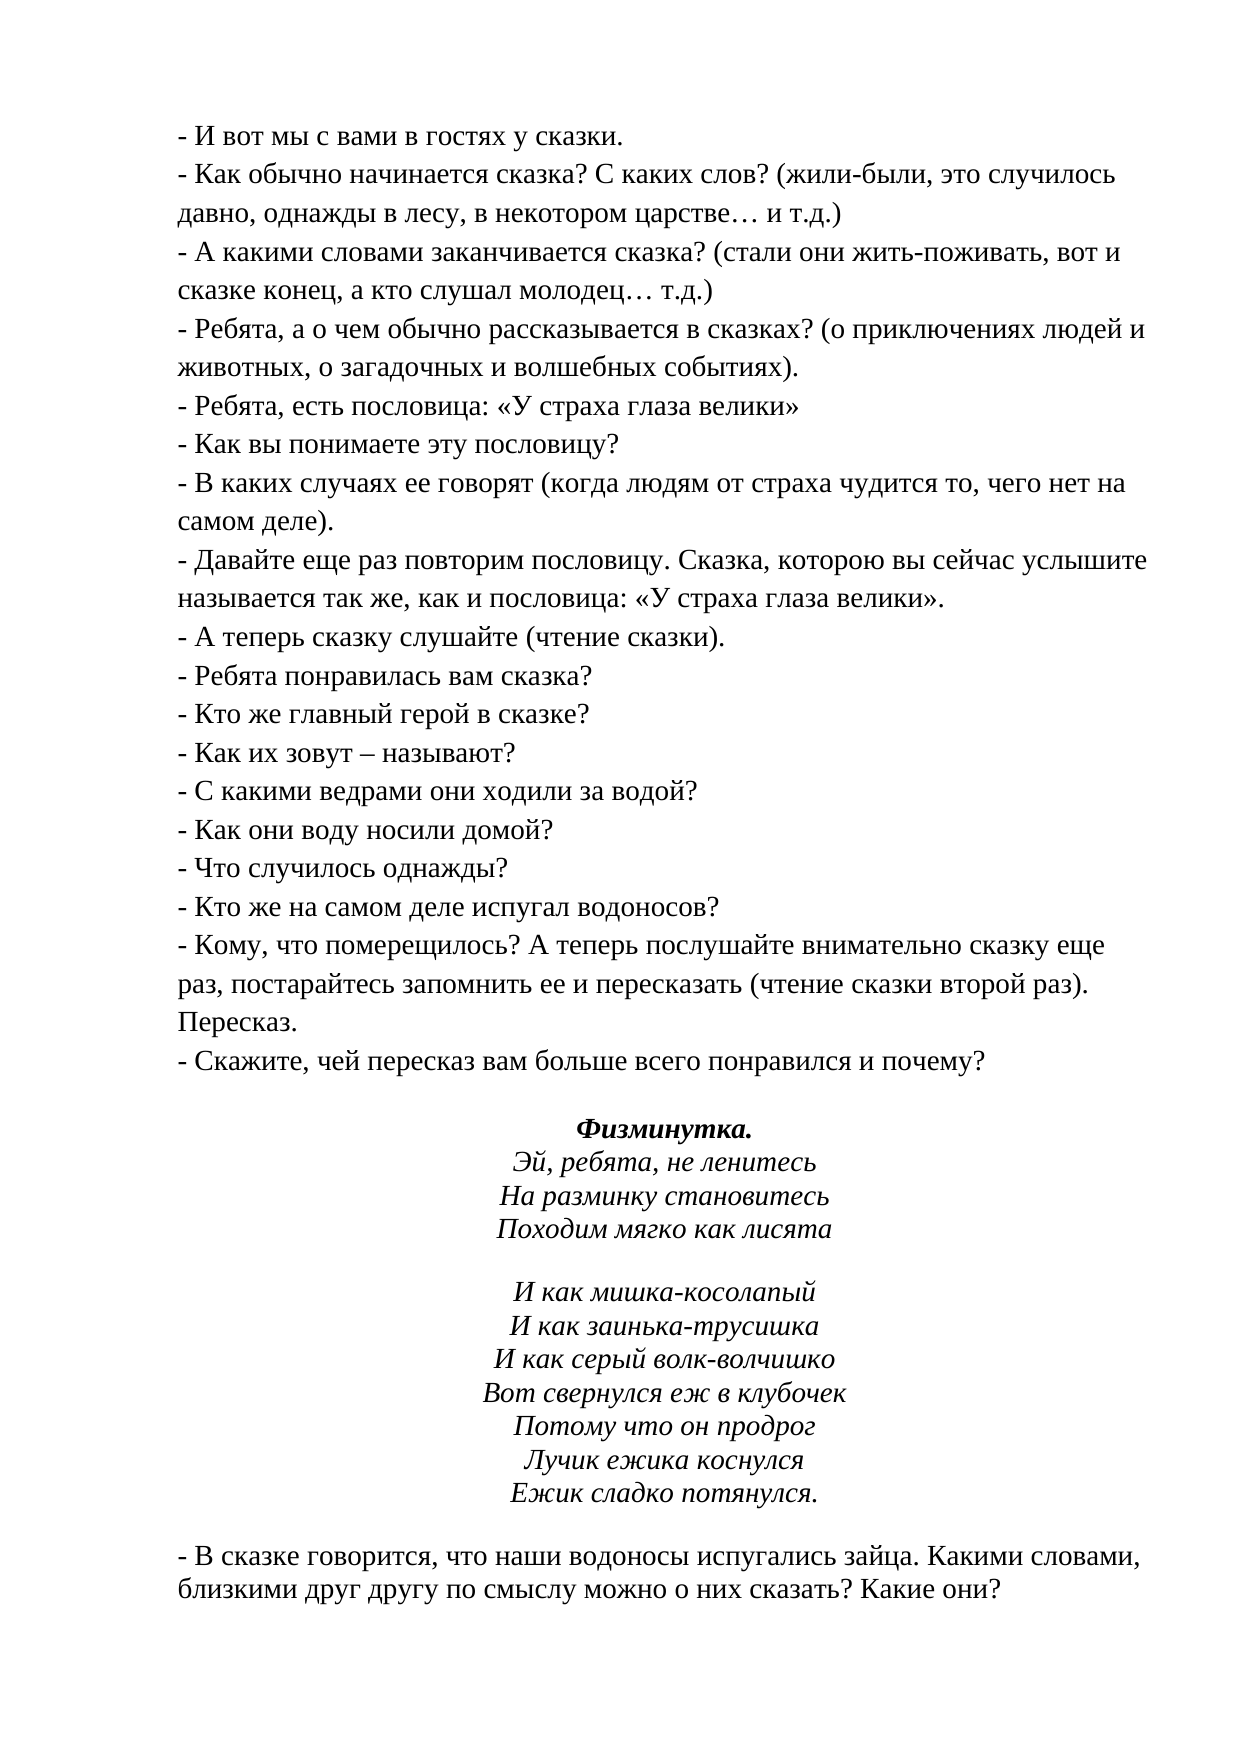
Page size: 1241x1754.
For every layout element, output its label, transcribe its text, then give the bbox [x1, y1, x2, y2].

text Физминутка. Эй, ребята, не ленитесь На разминку становитесь Походим мягко как лисята [177, 1111, 1152, 1245]
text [177, 118, 1152, 1077]
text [177, 1538, 1152, 1605]
text И как мишка-косолапый И как заинька-трусишка И как серый волк-волчишко Вот свернулся еж в клубочек Потому что он продрог Лучик ежика коснулся Ежик сладко потянулся. [177, 1274, 1152, 1509]
